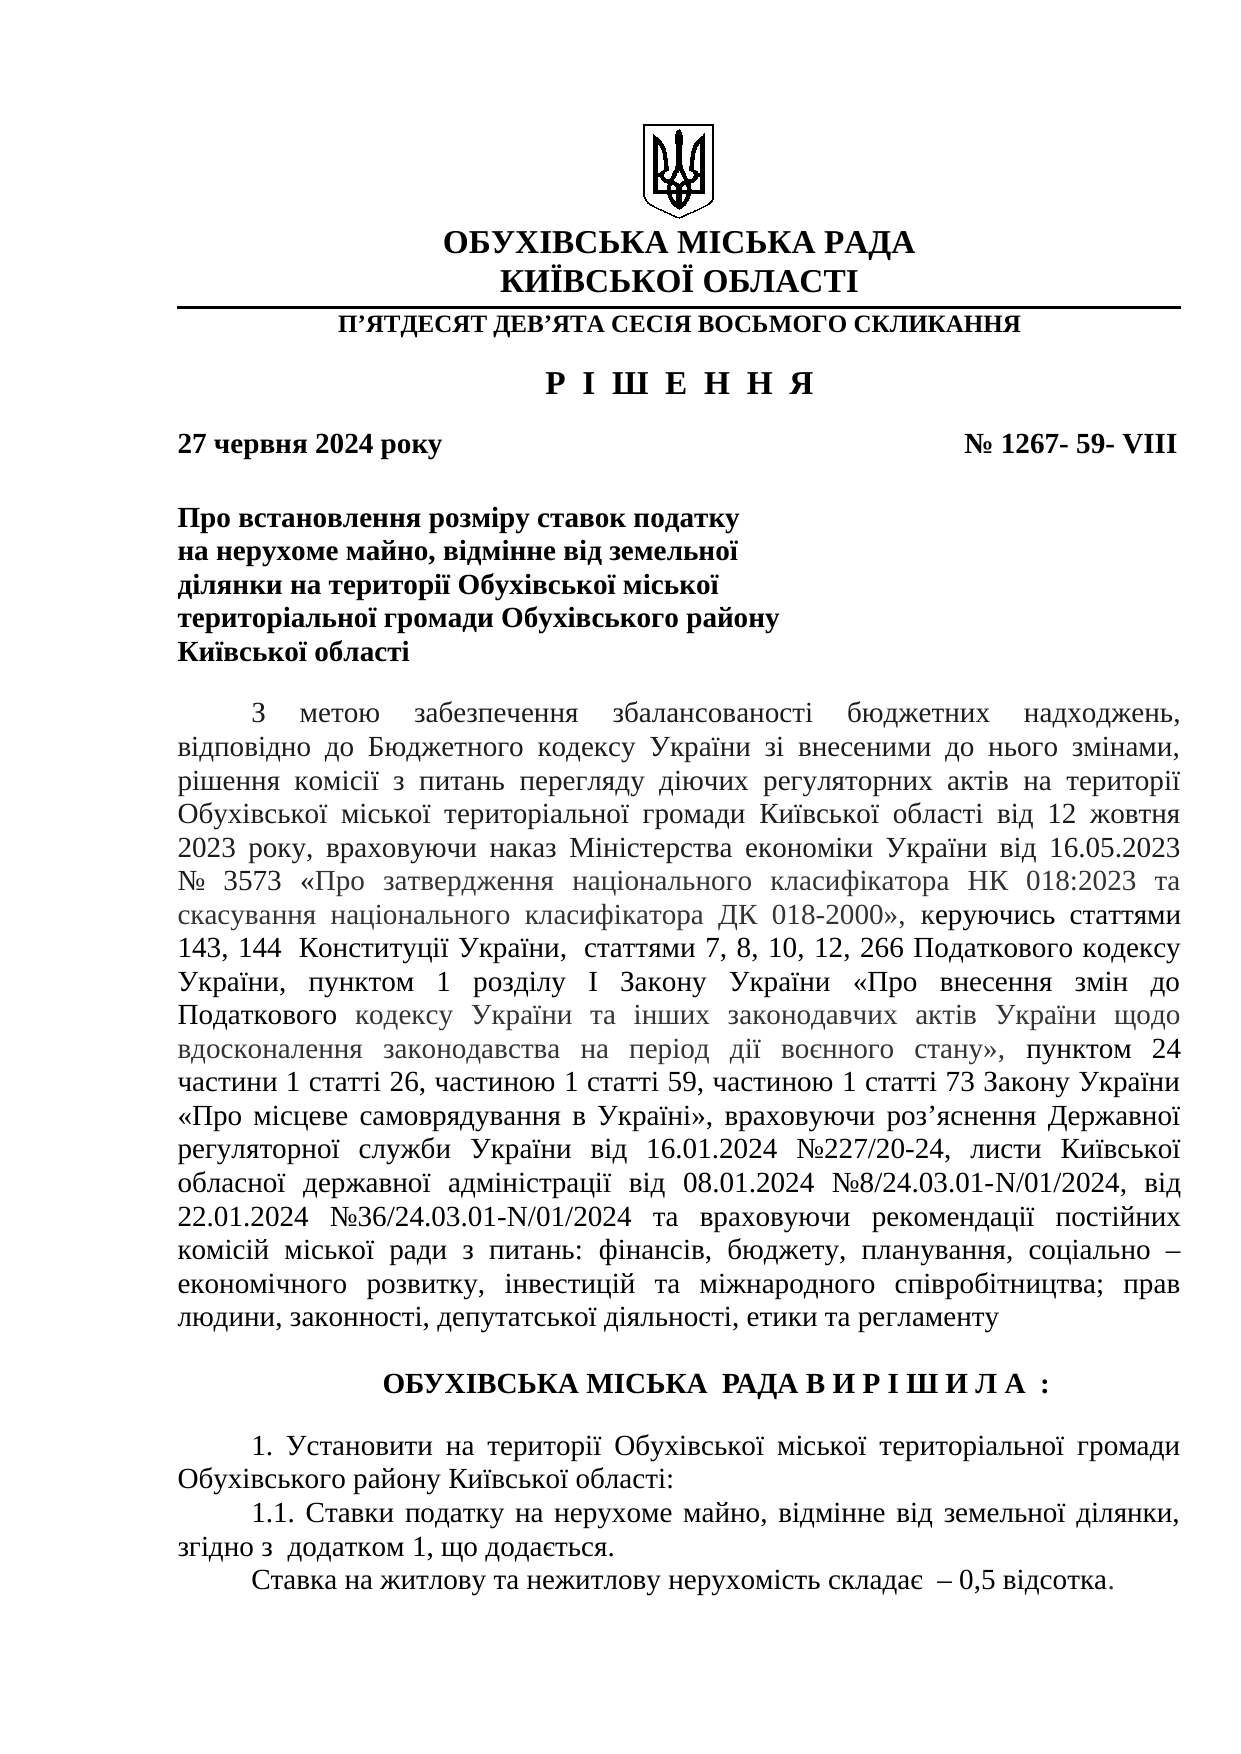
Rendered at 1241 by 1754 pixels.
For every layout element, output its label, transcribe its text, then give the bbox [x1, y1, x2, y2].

text Р І Ш Е Н Н Я [177, 363, 1181, 402]
text ОБУХІВСЬКА МІСЬКА РАДА [177, 223, 1181, 261]
list Київської області [177, 634, 1181, 668]
text КИЇВСЬКОЇ ОБЛАСТІ [177, 261, 1181, 299]
list ділянки на території Обухівської міської [177, 567, 1181, 601]
list на нерухоме майно, відмінне від земельної [177, 533, 1181, 567]
text Ставка на житлову та нежитлову нерухомість складає – 0,5 відсотка. [177, 1562, 1181, 1596]
subtitle ОБУХІВСЬКА МІСЬКА РАДА В И Р І Ш И Л А : [177, 1366, 1181, 1400]
text З метою забезпечення збалансованості бюджетних надходжень, відповідно до Бюджетного кодексу України зі внесеними до нього змінами, рішення комісії з питань перегляду діючих регуляторних актів на території Обухівської міської територіальної громади Київської області від 12 жовтня 2023 року, враховуючи наказ Міністерства економіки України від 16.05.2023 № 3573 «Про затвердження національного класифікатора НК 018:2023 та скасування національного класифікатора ДК 018-2000», керуючись статтями 143, 144 Конституції України, статтями 7, 8, 10, 12, 266 Податкового кодексу України, пунктом 1 розділу І Закону України «Про внесення змін до Податкового кодексу України та інших законодавчих актів України щодо вдосконалення законодавства на період дії воєнного стану», пунктом 24 частини 1 статті 26, частиною 1 статті 59, частиною 1 статті 73 Закону України «Про місцеве самоврядування в Україні», враховуючи роз’яснення Державної регуляторної служби України від 16.01.2024 №227/20-24, листи Київської обласної державної адміністрації від 08.01.2024 №8/24.03.01-N/01/2024, від 22.01.2024 №36/24.03.01-N/01/2024 та враховуючи рекомендації постійних комісій міської ради з питань: фінансів, бюджету, планування, соціально – економічного розвитку, інвестицій та міжнародного співробітництва; прав людини, законності, депутатської діяльності, етики та регламенту [177, 696, 1181, 1333]
text 1.1. Ставки податку на нерухоме майно, відмінне від земельної ділянки, згідно з додатком 1, що додається. [177, 1495, 1181, 1562]
list Про встановлення розміру ставок податку [177, 500, 1181, 533]
list територіальної громади Обухівського району [177, 601, 1181, 634]
text 27 червня 2024 року № 1267- 59- VІІІ [177, 427, 1181, 460]
text П’ЯТДЕСЯТ ДЕВ’ЯТА СЕСІЯ ВОСЬМОГО СКЛИКАННЯ [177, 309, 1181, 338]
text 1. Установити на території Обухівської міської територіальної громади Обухівського району Київської області: [177, 1428, 1181, 1495]
